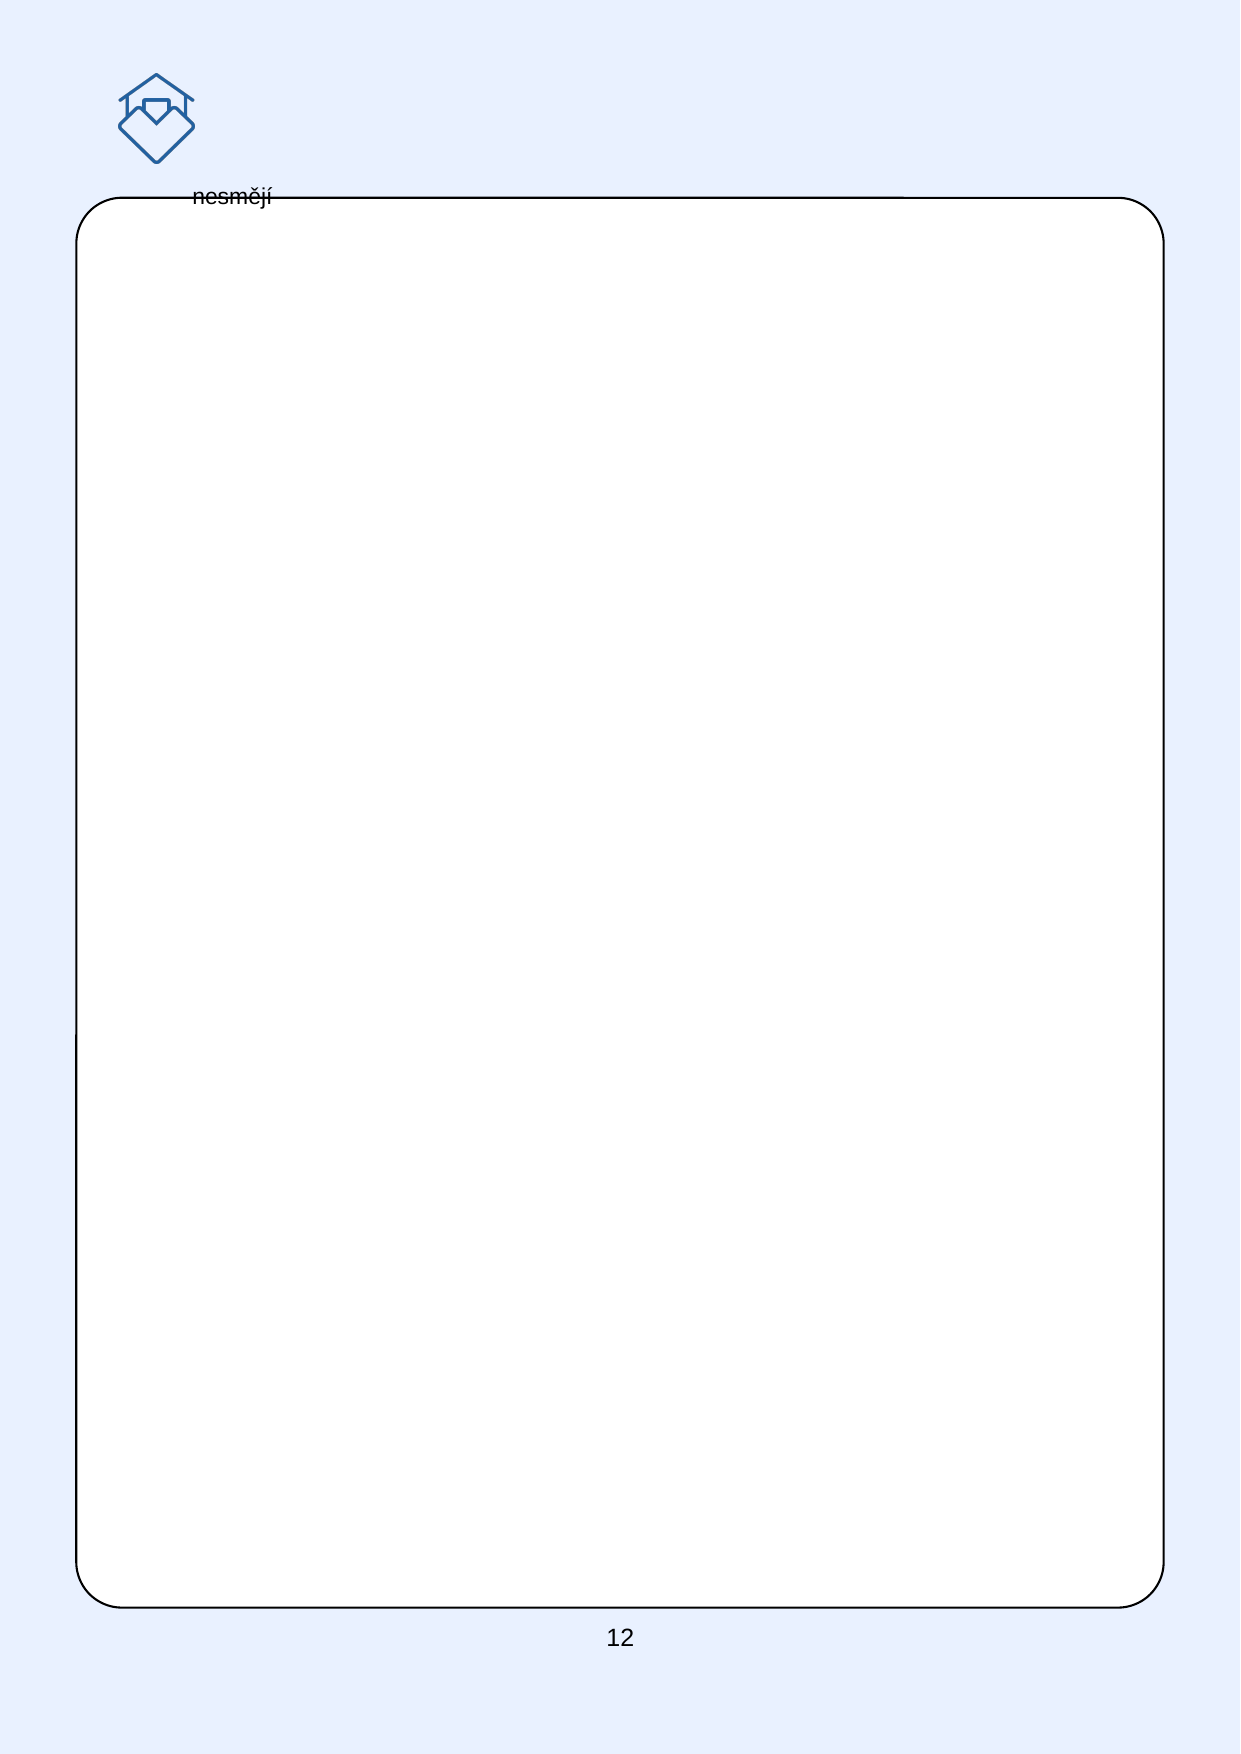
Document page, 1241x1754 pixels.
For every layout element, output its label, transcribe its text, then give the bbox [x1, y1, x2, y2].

picture [118, 73, 195, 164]
